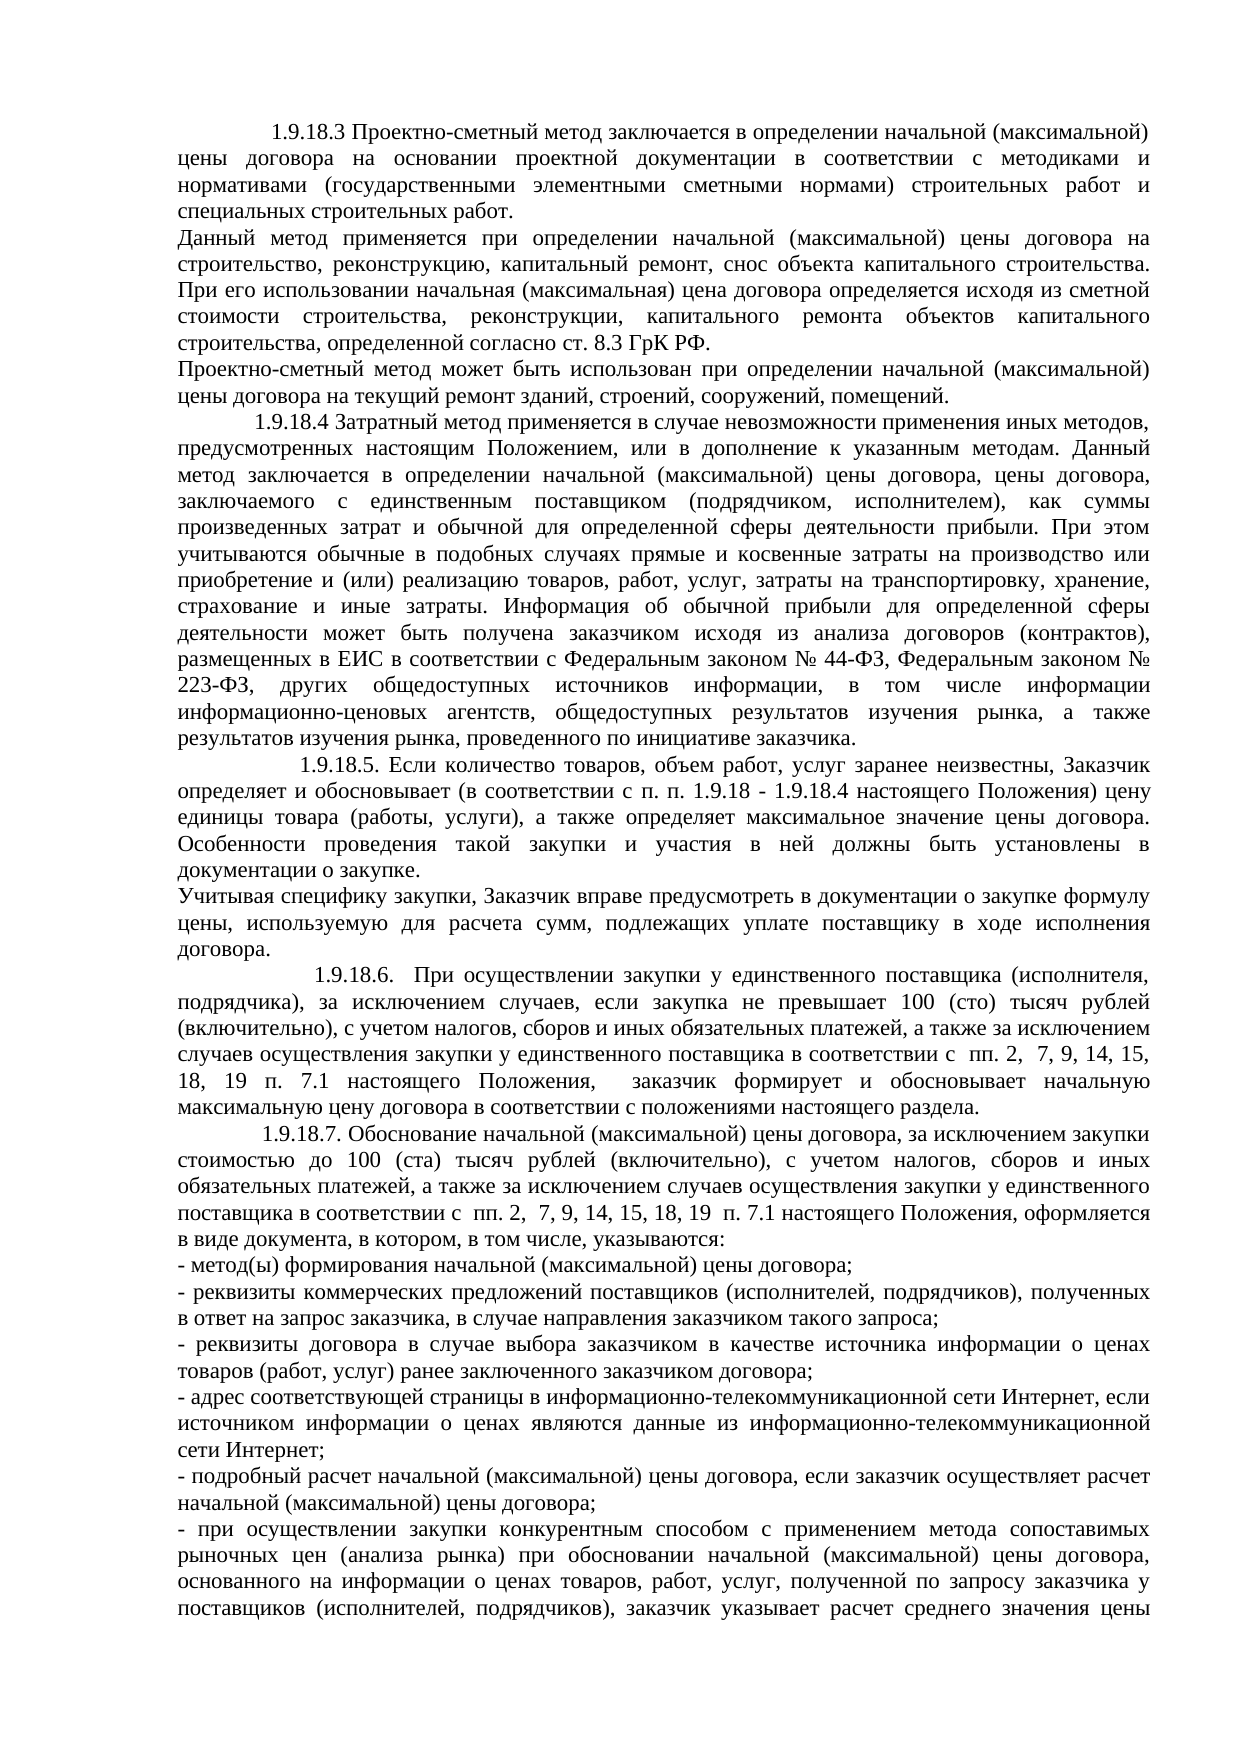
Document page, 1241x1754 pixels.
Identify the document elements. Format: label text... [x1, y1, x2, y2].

text Учитывая специфику закупки, Заказчик вправе предусмотреть в документации о закупке формулу цены, используемую для расчета сумм, подлежащих уплате поставщику в ходе исполнения договора. [177, 882, 1152, 961]
text 1.9.18.5. Если количество товаров, объем работ, услуг заранее неизвестны, Заказчик определяет и обосновывает (в соответствии с п. п. 1.9.18 - 1.9.18.4 настоящего Положения) цену единицы товара (работы, услуги), а также определяет максимальное значение цены договора. Особенности проведения такой закупки и участия в ней должны быть установлены в документации о закупке. [177, 751, 1152, 882]
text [177, 1515, 1152, 1620]
text - подробный расчет начальной (максимальной) цены договора, если заказчик осуществляет расчет начальной (максимальной) цены договора; [177, 1462, 1152, 1515]
text - реквизиты коммерческих предложений поставщиков (исполнителей, подрядчиков), полученных в ответ на запрос заказчика, в случае направления заказчиком такого запроса; [177, 1278, 1152, 1330]
text - реквизиты договора в случае выбора заказчиком в качестве источника информации о ценах товаров (работ, услуг) ранее заключенного заказчиком договора; [177, 1330, 1152, 1383]
text - метод(ы) формирования начальной (максимальной) цены договора; [177, 1251, 1152, 1278]
text 1.9.18.3 Проектно-сметный метод заключается в определении начальной (максимальной) цены договора на основании проектной документации в соответствии с методиками и нормативами (государственными элементными сметными нормами) строительных работ и специальных строительных работ. [177, 118, 1152, 223]
text - адрес соответствующей страницы в информационно-телекоммуникационной сети Интернет, если источником информации о ценах являются данные из информационно-телекоммуникационной сети Интернет; [177, 1383, 1152, 1462]
text 1.9.18.4 Затратный метод применяется в случае невозможности применения иных методов, предусмотренных настоящим Положением, или в дополнение к указанным методам. Данный метод заключается в определении начальной (максимальной) цены договора, цены договора, заключаемого с единственным поставщиком (подрядчиком, исполнителем), как суммы произведенных затрат и обычной для определенной сферы деятельности прибыли. При этом учитываются обычные в подобных случаях прямые и косвенные затраты на производство или приобретение и (или) реализацию товаров, работ, услуг, затраты на транспортировку, хранение, страхование и иные затраты. Информация об обычной прибыли для определенной сферы деятельности может быть получена заказчиком исходя из анализа договоров (контрактов), размещенных в ЕИС в соответствии с Федеральным законом № 44-ФЗ, Федеральным законом № 223-ФЗ, других общедоступных источников информации, в том числе информации информационно-ценовых агентств, общедоступных результатов изучения рынка, а также результатов изучения рынка, проведенного по инициативе заказчика. [177, 408, 1152, 751]
text 1.9.18.7. Обоснование начальной (максимальной) цены договора, за исключением закупки стоимостью до 100 (ста) тысяч рублей (включительно), с учетом налогов, сборов и иных обязательных платежей, а также за исключением случаев осуществления закупки у единственного поставщика в соответствии с пп. 2, 7, 9, 14, 15, 18, 19 п. 7.1 настоящего Положения, оформляется в виде документа, в котором, в том числе, указываются: [177, 1119, 1152, 1251]
text Данный метод применяется при определении начальной (максимальной) цены договора на строительство, реконструкцию, капитальный ремонт, снос объекта капитального строительства. При его использовании начальная (максимальная) цена договора определяется исходя из сметной стоимости строительства, реконструкции, капитального ремонта объектов капитального строительства, определенной согласно ст. 8.3 ГрК РФ. [177, 223, 1152, 355]
text Проектно-сметный метод может быть использован при определении начальной (максимальной) цены договора на текущий ремонт зданий, строений, сооружений, помещений. [177, 355, 1152, 408]
text 1.9.18.6. При осуществлении закупки у единственного поставщика (исполнителя, подрядчика), за исключением случаев, если закупка не превышает 100 (сто) тысяч рублей (включительно), с учетом налогов, сборов и иных обязательных платежей, а также за исключением случаев осуществления закупки у единственного поставщика в соответствии с пп. 2, 7, 9, 14, 15, 18, 19 п. 7.1 настоящего Положения, заказчик формирует и обосновывает начальную максимальную цену договора в соответствии с положениями настоящего раздела. [177, 961, 1152, 1119]
